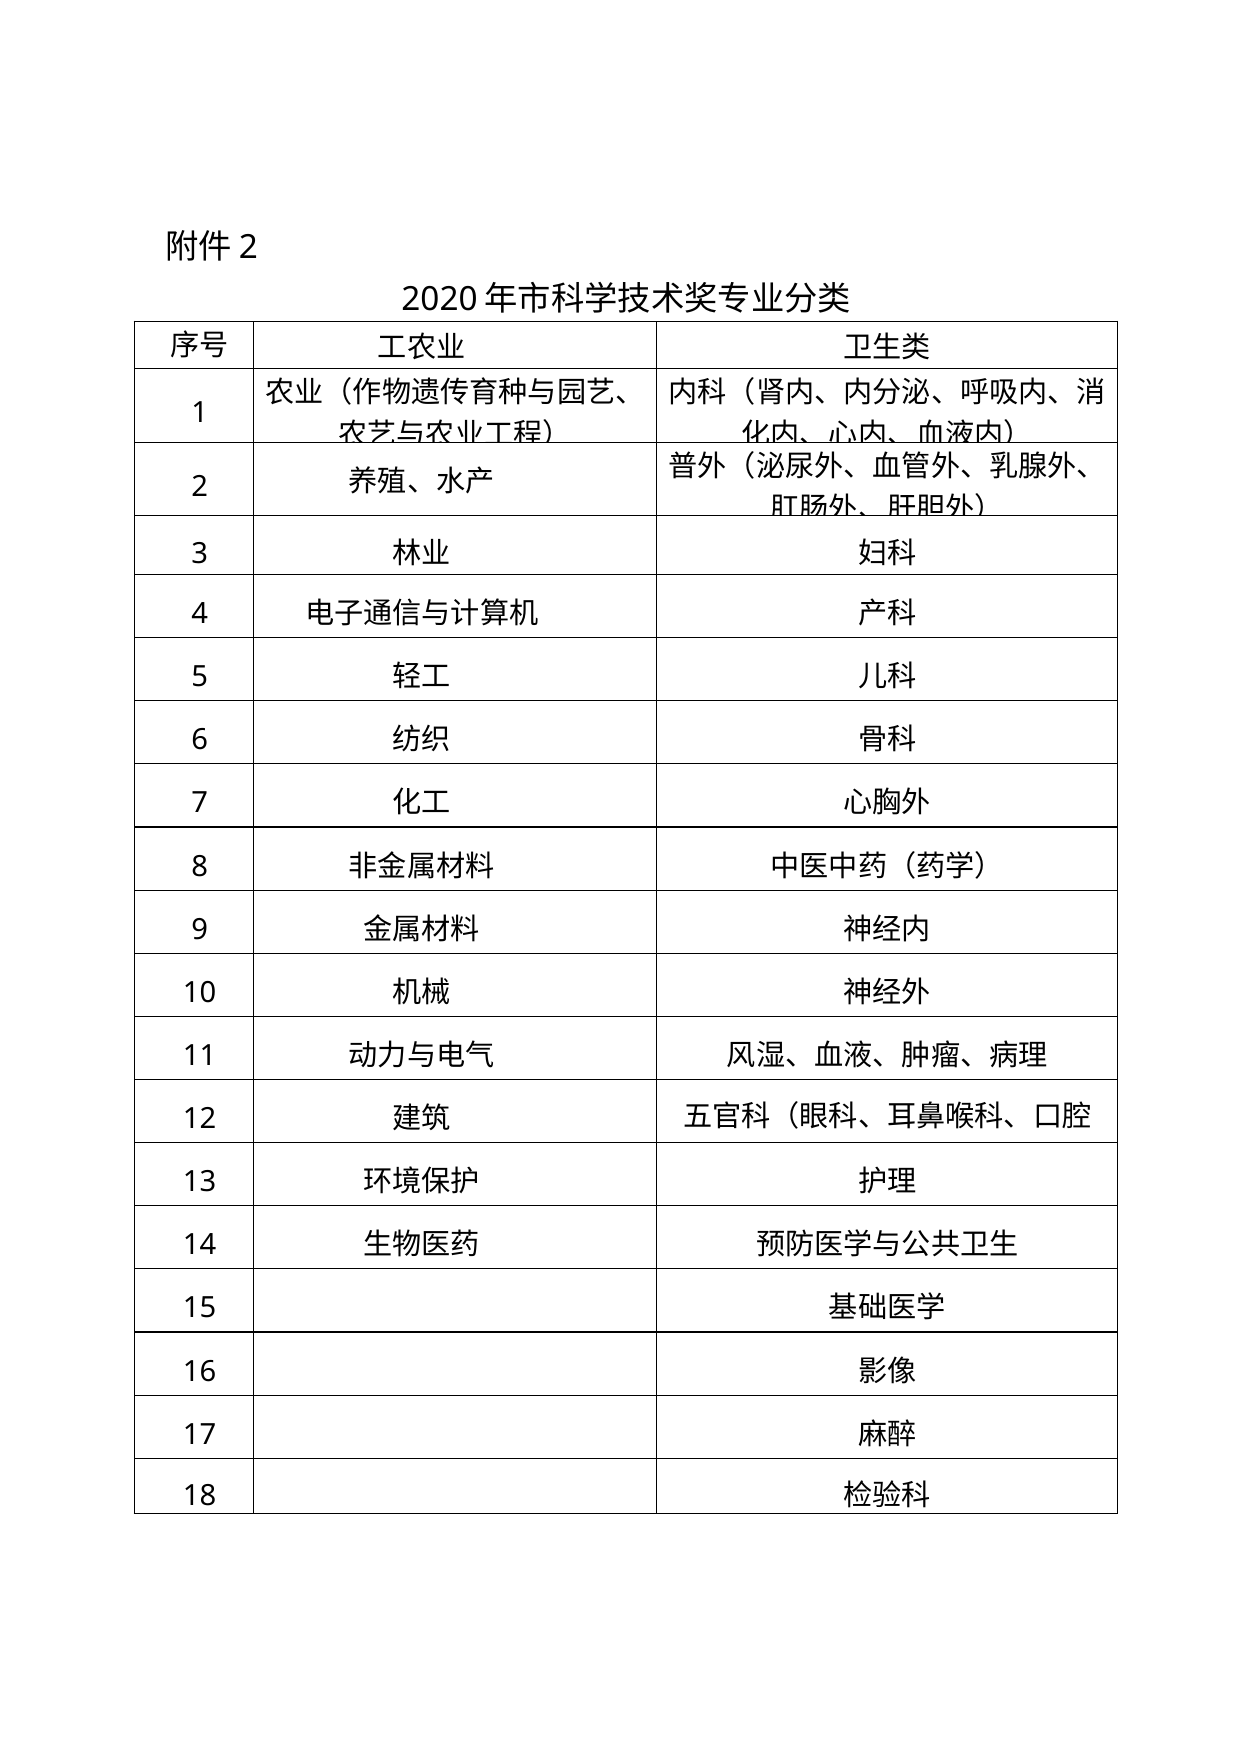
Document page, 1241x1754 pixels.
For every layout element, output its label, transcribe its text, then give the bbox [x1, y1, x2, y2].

table_cell 骨科 [657, 701, 1117, 763]
table_cell 9 [135, 891, 253, 953]
table_cell 内科（肾内、内分泌、呼吸内、消化内、心内、血液内） [657, 369, 1117, 442]
table_cell 3 [135, 516, 253, 574]
table_cell 14 [135, 1206, 253, 1268]
table_cell 基础医学 [657, 1269, 1117, 1331]
table_cell 8 [135, 828, 253, 889]
table_cell 风湿、血液、肿瘤、病理 [657, 1017, 1117, 1079]
table_cell 中医中药（药学） [657, 828, 1117, 889]
table_cell 10 [135, 954, 253, 1016]
table_cell 环境保护 [254, 1143, 656, 1205]
table_cell 五官科（眼科、耳鼻喉科、口腔科） [657, 1080, 1117, 1142]
table_header 工农业 [254, 322, 656, 368]
table_cell 2 [135, 443, 253, 515]
table_cell 12 [135, 1080, 253, 1142]
text 附件2 [165, 218, 1087, 268]
table_cell 影像 [657, 1333, 1117, 1394]
table_cell 生物医药 [254, 1206, 656, 1268]
table_cell 17 [135, 1396, 253, 1458]
table_cell 15 [135, 1269, 253, 1331]
table_cell [254, 1396, 656, 1458]
table_cell 机械 [254, 954, 656, 1016]
text 2020年市科学技术奖专业分类 [165, 268, 1087, 321]
table_cell 11 [135, 1017, 253, 1079]
table_cell 化工 [254, 764, 656, 826]
table_cell 建筑 [254, 1080, 656, 1142]
table_cell 养殖、水产 [254, 443, 656, 515]
table_cell 普外（泌尿外、血管外、乳腺外、肛肠外、肝胆外） [657, 443, 1117, 515]
table_cell [254, 1459, 656, 1513]
table_cell 护理 [657, 1143, 1117, 1205]
table_cell 金属材料 [254, 891, 656, 953]
table_cell 预防医学与公共卫生 [657, 1206, 1117, 1268]
table_cell 18 [135, 1459, 253, 1513]
table_cell 妇科 [657, 516, 1117, 574]
table_cell [254, 1269, 656, 1331]
table_cell 林业 [254, 516, 656, 574]
table_cell 产科 [657, 575, 1117, 637]
table_header 卫生类 [657, 322, 1117, 368]
table_cell 轻工 [254, 638, 656, 700]
table_cell 检验科 [657, 1459, 1117, 1513]
table_cell 非金属材料 [254, 828, 656, 889]
table_header 序号 [135, 322, 253, 368]
table_cell 16 [135, 1333, 253, 1394]
table_cell 6 [135, 701, 253, 763]
table_cell 纺织 [254, 701, 656, 763]
table_cell 神经内 [657, 891, 1117, 953]
table_cell 神经外 [657, 954, 1117, 1016]
table_cell 5 [135, 638, 253, 700]
table_cell 动力与电气 [254, 1017, 656, 1079]
table_cell [254, 1333, 656, 1394]
table_cell 1 [135, 369, 253, 442]
table_cell 儿科 [657, 638, 1117, 700]
table_cell 13 [135, 1143, 253, 1205]
table_cell 心胸外 [657, 764, 1117, 826]
table_cell 农业（作物遗传育种与园艺、农艺与农业工程） [254, 369, 656, 442]
table_cell 4 [135, 575, 253, 637]
table_cell 7 [135, 764, 253, 826]
table_cell 电子通信与计算机 [254, 575, 656, 637]
table_cell 麻醉 [657, 1396, 1117, 1458]
